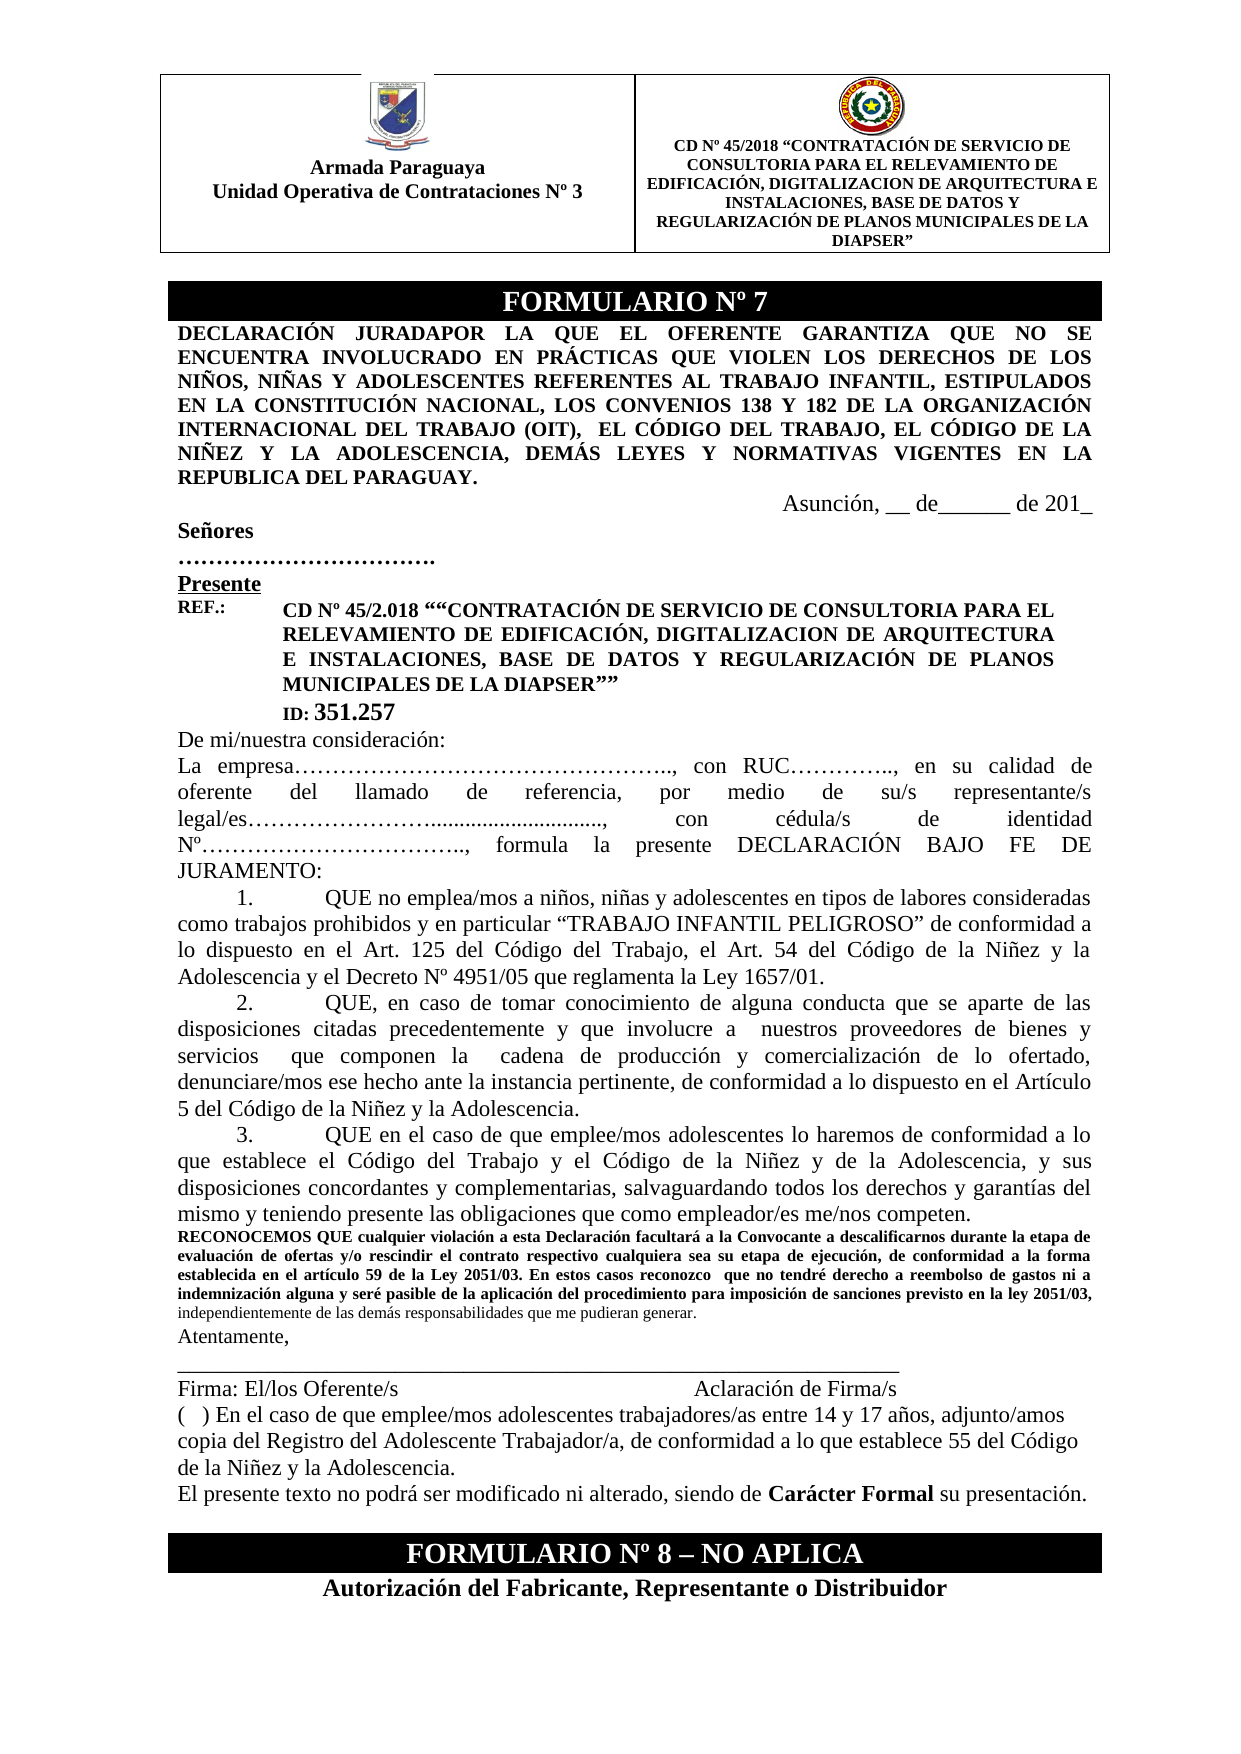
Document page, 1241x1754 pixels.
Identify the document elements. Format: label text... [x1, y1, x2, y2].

text La empresa………………………………………….., con RUC………….., en su calidad de oferente del llamado de referencia, por medio de su/s representante/s legal/es…………………….............................., con cédula/s de identidad Nº…………………………….., formula la presente DECLARACIÓN BAJO FE DE JURAMENTO: [177, 752, 1093, 884]
picture [361, 74, 434, 155]
text ( ) En el caso de que emplee/mos adolescentes trabajadores/as entre 14 y 17 años, adjunto/amos copia del Registro del Adolescente Trabajador/a, de conformidad a lo que establece 55 del Código de la Niñez y la Adolescencia. [177, 1401, 1093, 1480]
list QUE, en caso de tomar conocimiento de alguna conducta que se aparte de las disposiciones citadas precedentemente y que involucre a nuestros proveedores de bienes y servicios que componen la cadena de producción y comercialización de lo ofertado, denunciare/mos ese hecho ante la instancia pertinente, de conformidad a lo dispuesto en el Artículo 5 del Código de la Niñez y la Adolescencia. [177, 989, 1093, 1121]
text ……………………………. [177, 543, 1093, 570]
list QUE no emplea/mos a niños, niñas y adolescentes en tipos de labores consideradas como trabajos prohibidos y en particular “TRABAJO INFANTIL PELIGROSO” de conformidad a lo dispuesto en el Art. 125 del Código del Trabajo, el Art. 54 del Código de la Niñez y la Adolescencia y el Decreto Nº 4951/05 que reglamenta la Ley 1657/01. [177, 884, 1093, 989]
text FORMULARIO Nº 7 [169, 282, 1101, 320]
text _______________________________________________________________ [177, 1348, 1093, 1375]
text DECLARACIÓN JURADAPOR LA QUE el oferente GARANTIZA que no SE ENCUENTRA INVOLUCRADO EN PRÁCTICAS QUE VIOLEN LOS DERECHOS DE LOS niños, niñas y adolescentes referenteS al trabajo infantil, ESTIPULADOS EN LA CONSTITUCIÓN NACIONAL, LOS CONVENIOS 138 Y 182 DE LA ORGANIZACIÓN INTERNACIONAL DEL TRABAJO (OIT), EL CÓDIGO DEL TRABAJO, EL CÓDIGO DE LA NIÑEZ Y LA ADOLESCENCIA, DEMÁS LEYES Y NORMATIVAS VIGENTES EN LA REPUBLICA DEL PARAGUAY. [177, 321, 1093, 489]
text FORMULARIO Nº 8 – NO APLICA [169, 1534, 1101, 1572]
text Atentamente, [177, 1322, 1093, 1348]
text Presente [177, 570, 1093, 596]
table_header CD Nº 45/2.018 ““CONTRATACIÓN DE SERVICIO DE CONSULTORIA PARA EL RELEVAMIENTO DE EDIFICACIÓN, DIGITALIZACION DE ARQUITECTURA E INSTALACIONES, BASE DE DATOS Y REGULARIZACIÓN DE PLANOS MUNICIPALES DE LA DIAPSER”” ID: 351.257 [271, 596, 1066, 726]
table_header REF.: [166, 596, 271, 726]
text De mi/nuestra consideración: [177, 726, 1093, 752]
text El presente texto no podrá ser modificado ni alterado, siendo de Carácter Formal su presentación. [177, 1480, 1093, 1507]
text Firma: El/los Oferente/s Aclaración de Firma/s [177, 1375, 1093, 1401]
list QUE en el caso de que emplee/mos adolescentes lo haremos de conformidad a lo que establece el Código del Trabajo y el Código de la Niñez y de la Adolescencia, y sus disposiciones concordantes y complementarias, salvaguardando todos los derechos y garantías del mismo y teniendo presente las obligaciones que como empleador/es me/nos competen. [177, 1121, 1093, 1226]
text Autorización del Fabricante, Representante o Distribuidor [177, 1573, 1093, 1602]
text RECONOCEMOS QUE cualquier violación a esta Declaración facultará a la Convocante a descalificarnos durante la etapa de evaluación de ofertas y/o rescindir el contrato respectivo cualquiera sea su etapa de ejecución, de conformidad a la forma establecida en el artículo 59 de la Ley 2051/03. En estos casos reconozco que no tendré derecho a reembolso de gastos ni a indemnización alguna y seré pasible de la aplicación del procedimiento para imposición de sanciones previsto en la ley 2051/03, independientemente de las demás responsabilidades que me pudieran generar. [177, 1226, 1093, 1322]
text Asunción, __ de______ de 201_ [177, 489, 1093, 517]
text Señores [177, 517, 1093, 543]
